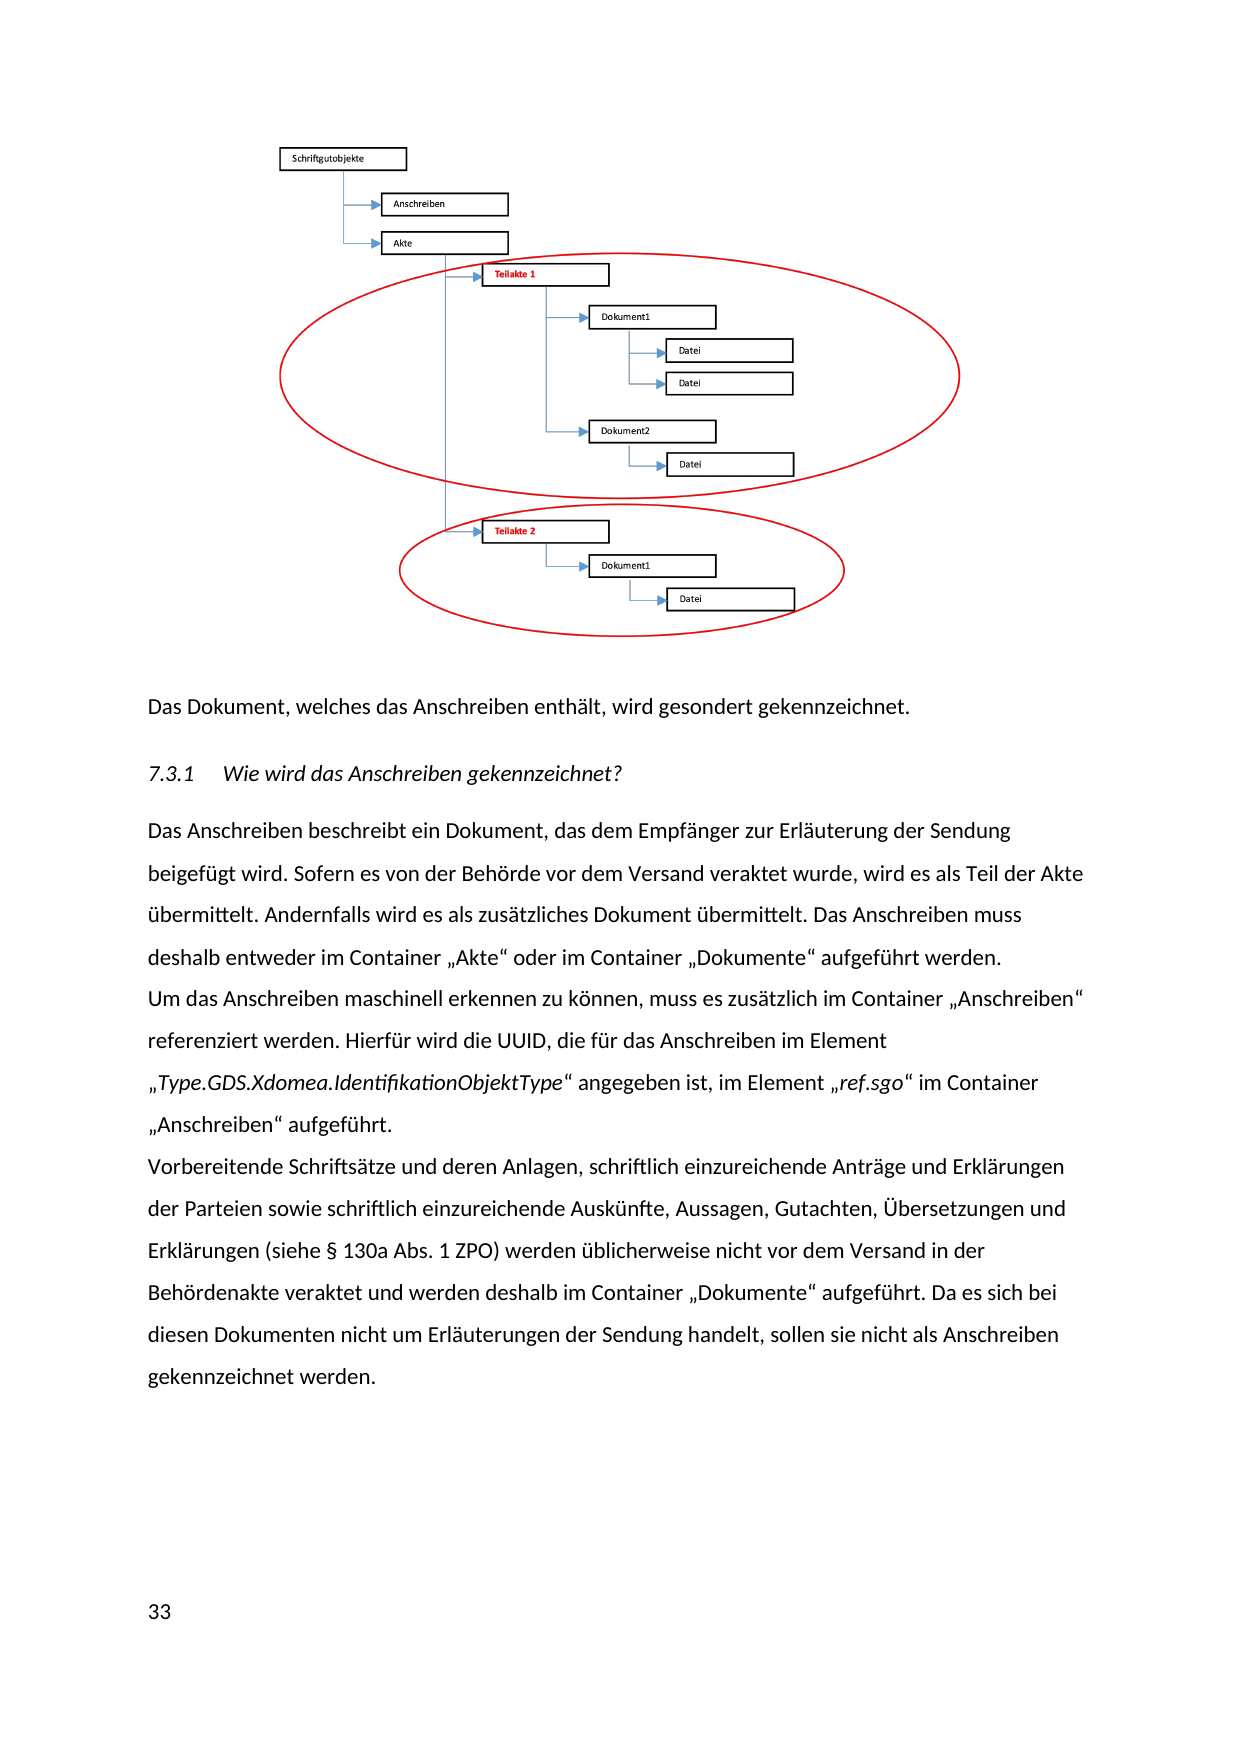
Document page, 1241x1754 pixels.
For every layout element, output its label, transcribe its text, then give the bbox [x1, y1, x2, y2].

picture [279, 147, 961, 637]
text Das Anschreiben beschreibt ein Dokument, das dem Empfänger zur Erläuterung der Sendung beigefügt wird. Sofern es von der Behörde vor dem Versand veraktet wurde, wird es als Teil der Akte übermittelt. Andernfalls wird es als zusätzliches Dokument übermittelt. Das Anschreiben muss deshalb entweder im Container „Akte“ oder im Container „Dokumente“ aufgeführt werden. [148, 817, 1093, 971]
text Das Dokument, welches das Anschreiben enthält, wird gesondert gekennzeichnet. [148, 692, 1093, 721]
text Vorbereitende Schriftsätze und deren Anlagen, schriftlich einzureichende Anträge und Erklärungen der Parteien sowie schriftlich einzureichende Auskünfte, Aussagen, Gutachten, Übersetzungen und Erklärungen (siehe § 130a Abs. 1 ZPO) werden üblicherweise nicht vor dem Versand in der Behördenakte veraktet und werden deshalb im Container „Dokumente“ aufgeführt. Da es sich bei diesen Dokumenten nicht um Erläuterungen der Sendung handelt, sollen sie nicht als Anschreiben gekennzeichnet werden. [148, 1152, 1093, 1390]
text Um das Anschreiben maschinell erkennen zu können, muss es zusätzlich im Container „Anschreiben“ referenziert werden. Hierfür wird die UUID, die für das Anschreiben im Element „Type.GDS.Xdomea.IdentifikationObjektType“ angegeben ist, im Element „ref.sgo“ im Container „Anschreiben“ aufgeführt. [148, 984, 1093, 1138]
subtitle Wie wird das Anschreiben gekennzeichnet? [148, 759, 1093, 787]
